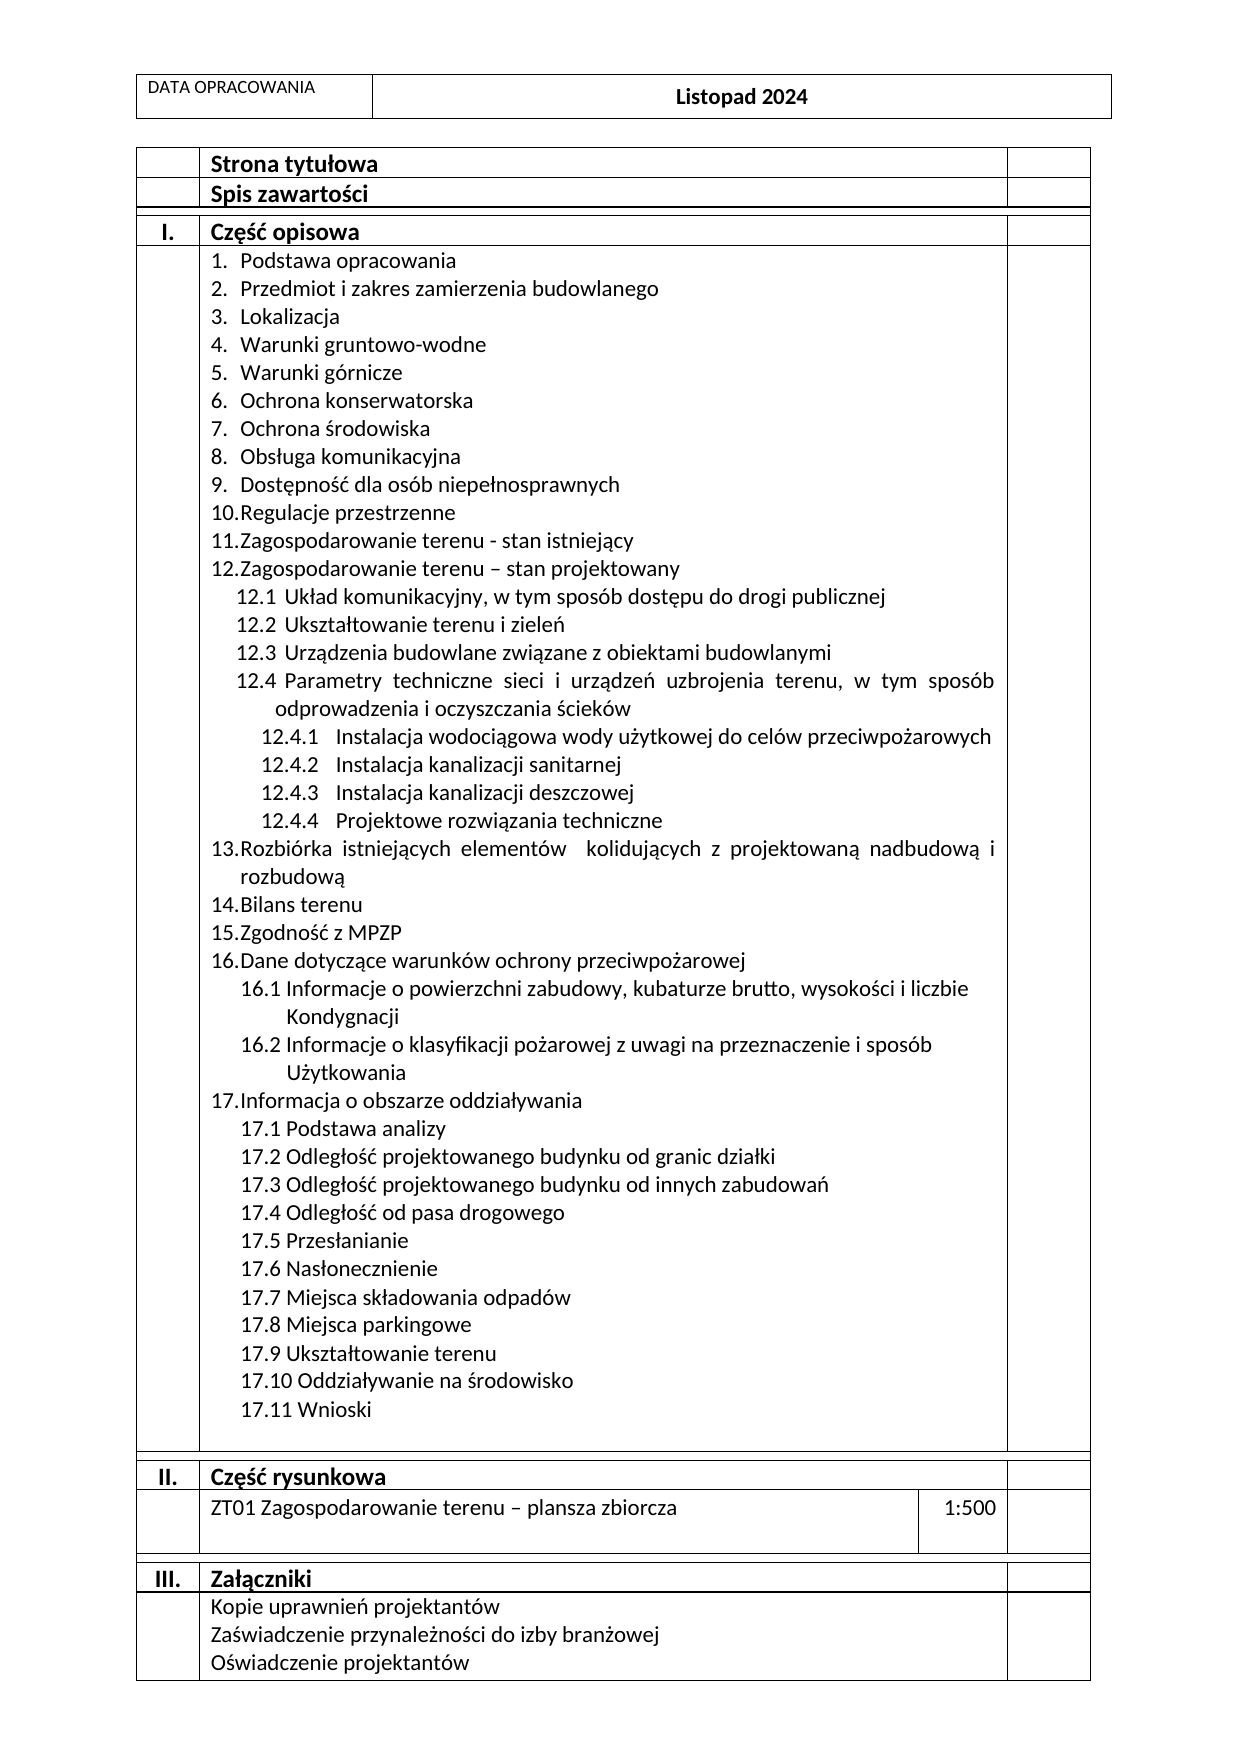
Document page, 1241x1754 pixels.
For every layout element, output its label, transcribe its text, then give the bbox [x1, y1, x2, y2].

table_cell [137, 1490, 199, 1553]
table_header [137, 148, 199, 177]
table_cell Część opisowa [200, 216, 1007, 245]
table_cell [1008, 1461, 1090, 1489]
table_cell [1008, 1563, 1090, 1591]
table_cell Podstawa opracowania Przedmiot i zakres zamierzenia budowlanego Lokalizacja Warunki gruntowo-wodne Warunki górnicze Ochrona konserwatorska Ochrona środowiska Obsługa komunikacyjna Dostępność dla osób niepełnosprawnych Regulacje przestrzenne Zagospodarowanie terenu - stan istniejący Zagospodarowanie terenu – stan projektowany Układ komunikacyjny, w tym sposób dostępu do drogi publicznej Ukształtowanie terenu i zieleń Urządzenia budowlane związane z obiektami budowlanymi Parametry techniczne sieci i urządzeń uzbrojenia terenu, w tym sposób odprowadzenia i oczyszczania ścieków Instalacja wodociągowa wody użytkowej do celów przeciwpożarowych Instalacja kanalizacji sanitarnej Instalacja kanalizacji deszczowej Projektowe rozwiązania techniczne Rozbiórka istniejących elementów kolidujących z projektowaną nadbudową i rozbudową Bilans terenu Zgodność z MPZP Dane dotyczące warunków ochrony przeciwpożarowej 16.1 Informacje o powierzchni zabudowy, kubaturze brutto, wysokości i liczbie Kondygnacji 16.2 Informacje o klasyfikacji pożarowej z uwagi na przeznaczenie i sposób Użytkowania Informacja o obszarze oddziaływania 17.1 Podstawa analizy 17.2 Odległość projektowanego budynku od granic działki 17.3 Odległość projektowanego budynku od innych zabudowań 17.4 Odległość od pasa drogowego 17.5 Przesłanianie 17.6 Nasłonecznienie 17.7 Miejsca składowania odpadów 17.8 Miejsca parkingowe 17.9 Ukształtowanie terenu 17.10 Oddziaływanie na środowisko 17.11 Wnioski [200, 246, 1007, 1451]
table_cell 1:500 [919, 1490, 1007, 1553]
table_cell Spis zawartości [200, 178, 1007, 206]
table_cell [1008, 1490, 1090, 1553]
table_cell DATA OPRACOWANIA [137, 75, 372, 118]
table_cell [137, 208, 1090, 215]
table_cell III. [137, 1563, 199, 1591]
table_cell [1008, 178, 1090, 206]
table_header Strona tytułowa [200, 148, 1007, 177]
table_cell [137, 178, 199, 206]
table_cell ZT01 Zagospodarowanie terenu – plansza zbiorcza [200, 1490, 918, 1553]
table_cell II. [137, 1461, 199, 1489]
table_cell [137, 1593, 199, 1680]
table_cell Załączniki [200, 1563, 1007, 1591]
table_cell [137, 1452, 1090, 1459]
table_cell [200, 1593, 1007, 1680]
table_cell Część rysunkowa [200, 1461, 1007, 1489]
table_cell [1008, 246, 1090, 1451]
table_cell I. [137, 216, 199, 245]
table_header [1008, 148, 1090, 177]
table_cell [137, 246, 199, 1451]
table_cell [1008, 216, 1090, 245]
table_cell Listopad 2024 [373, 75, 1111, 118]
table_cell [137, 1554, 1090, 1562]
table_cell [1008, 1593, 1090, 1680]
